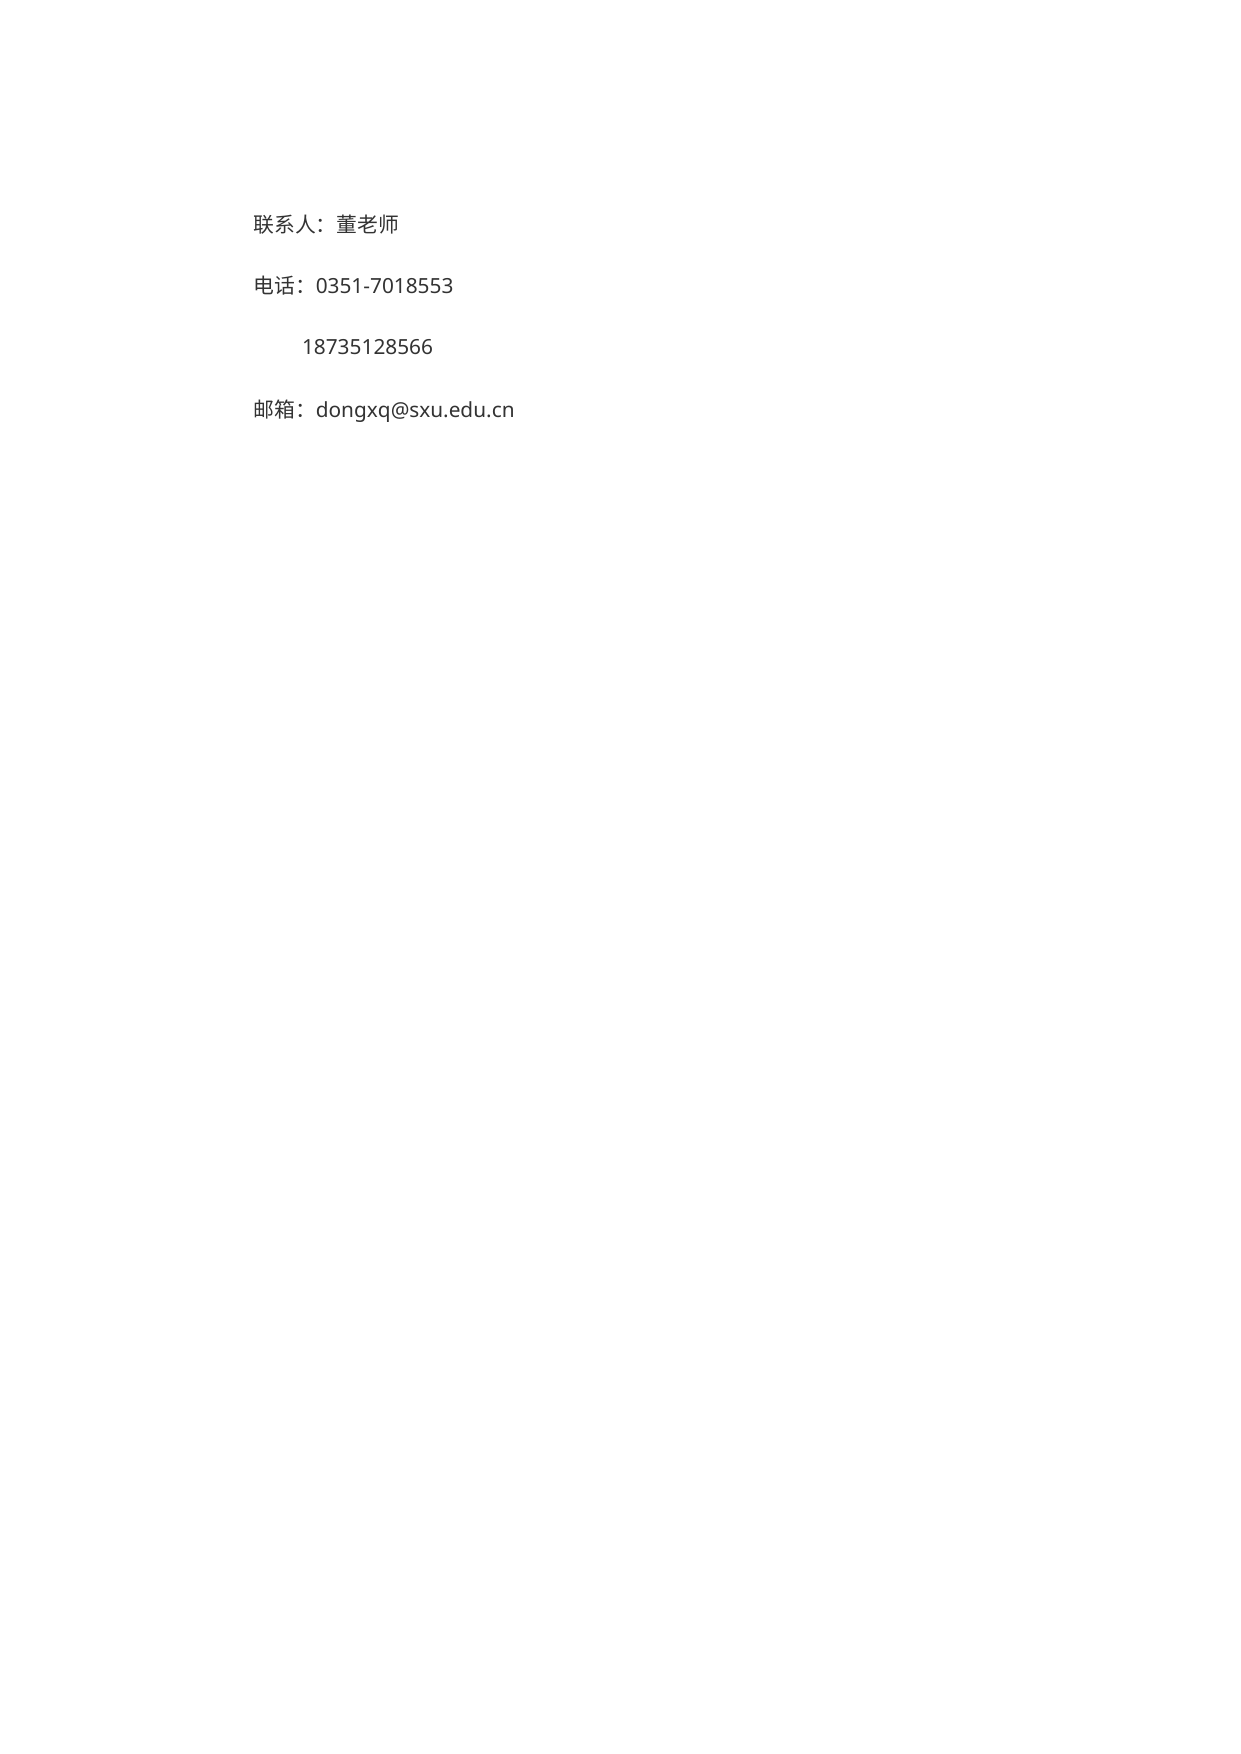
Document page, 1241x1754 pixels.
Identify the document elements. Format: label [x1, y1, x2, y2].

table_cell [188, 162, 1053, 502]
